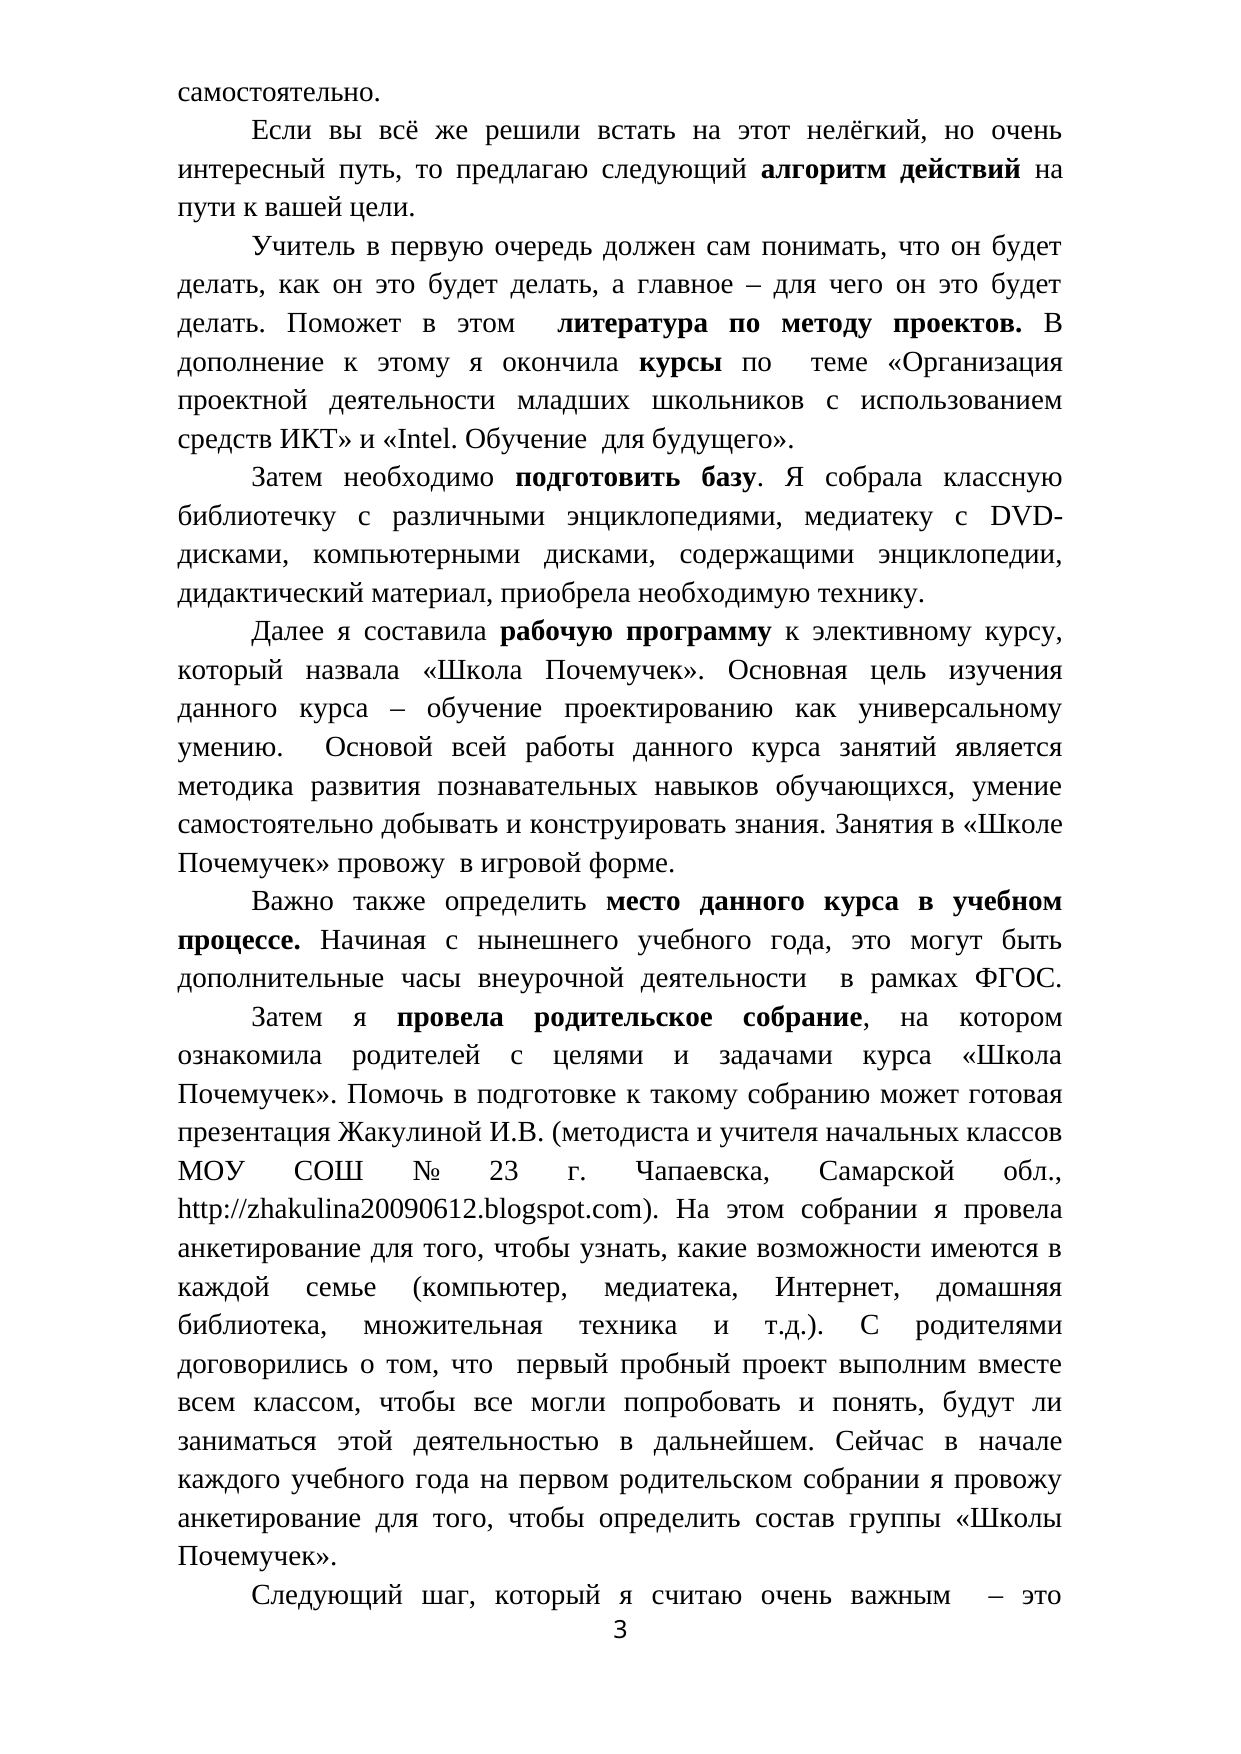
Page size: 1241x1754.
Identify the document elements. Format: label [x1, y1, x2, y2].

text [177, 74, 1063, 1611]
